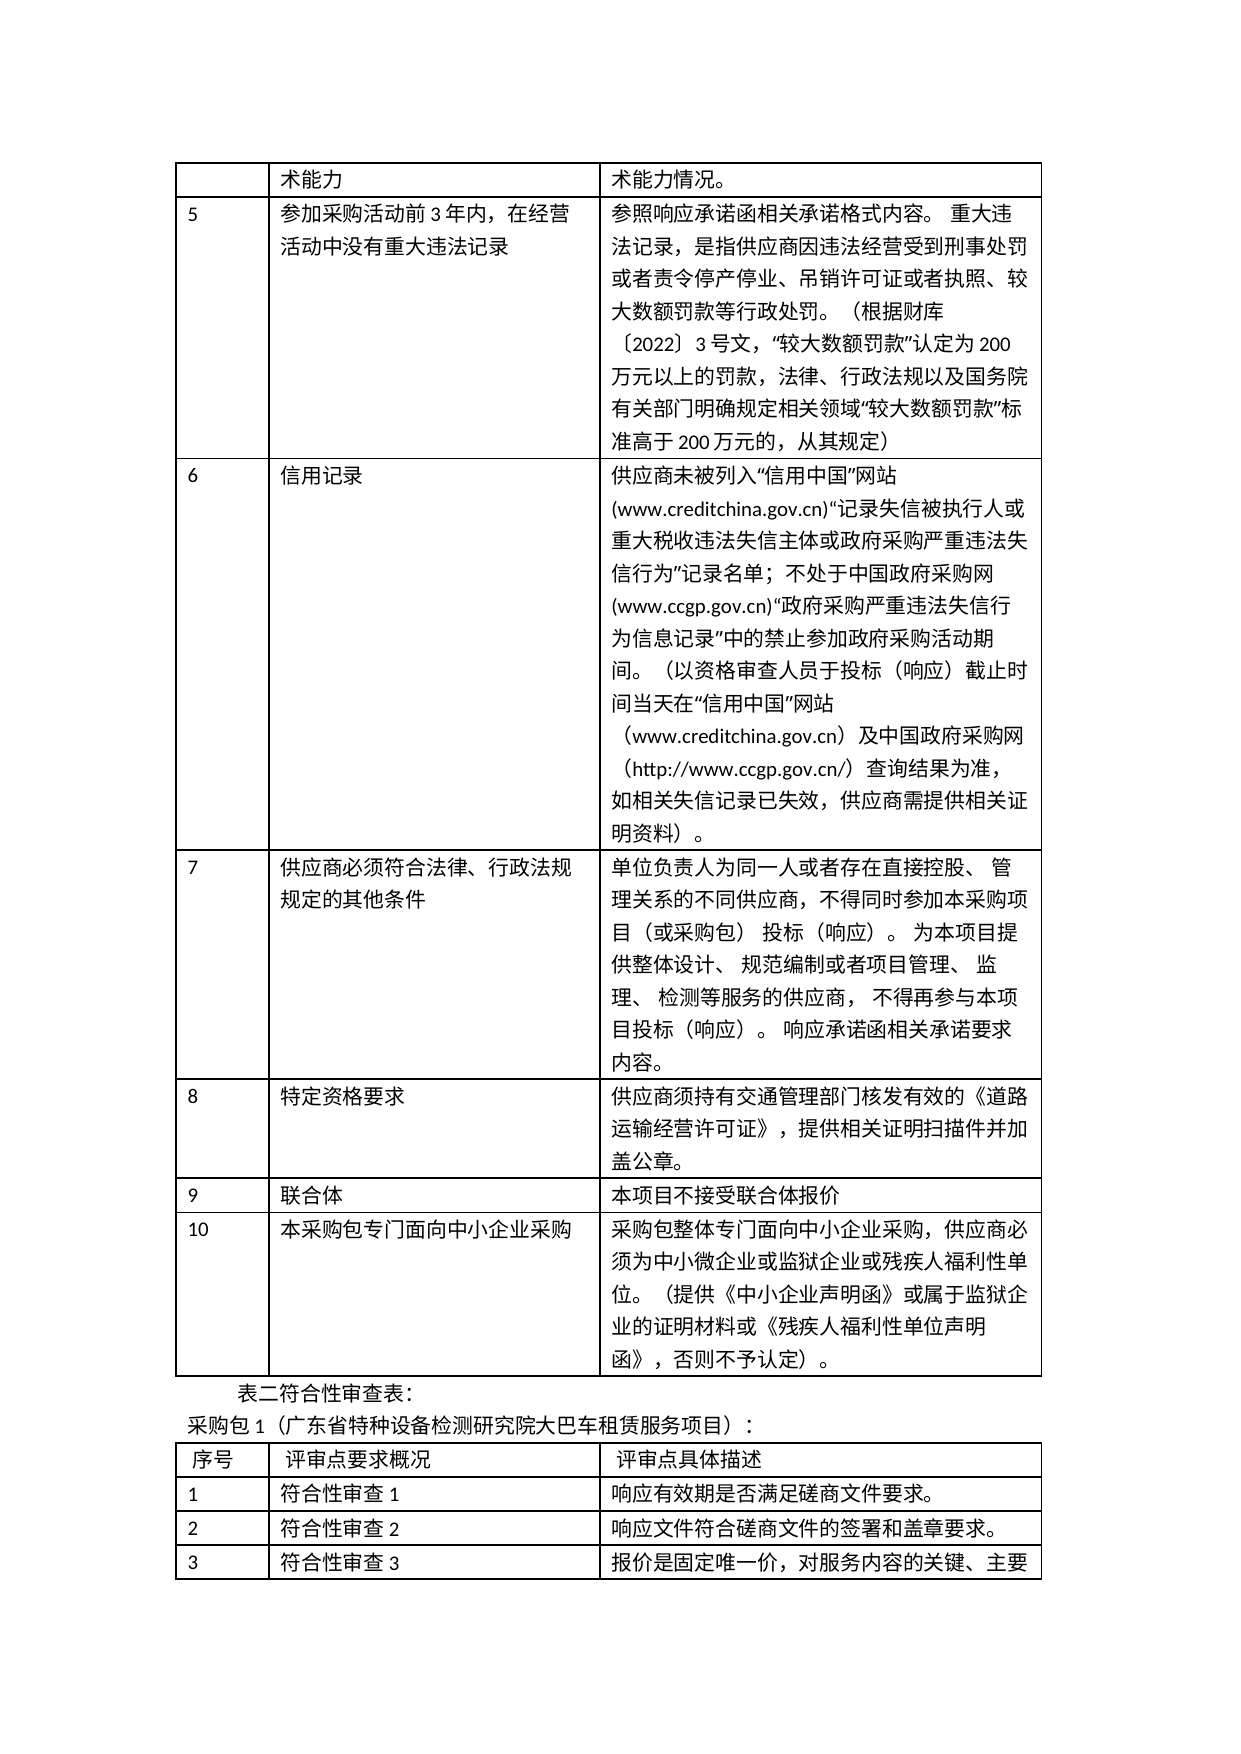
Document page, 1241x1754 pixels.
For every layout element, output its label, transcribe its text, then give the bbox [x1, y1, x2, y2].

table_cell 10 [177, 1213, 268, 1375]
table_header 评审点要求概况 [270, 1444, 599, 1476]
table_cell 联合体 [270, 1179, 599, 1211]
table_cell 供应商未被列入“信用中国”网站(www.creditchina.gov.cn)“记录失信被执行人或重大税收违法失信主体或政府采购严重违法失信行为”记录名单；不处于中国政府采购网(www.ccgp.gov.cn)“政府采购严重违法失信行为信息记录”中的禁止参加政府采购活动期间。（以资格审查人员于投标（响应）截止时间当天在“信用中国”网站（www.creditchina.gov.cn）及中国政府采购网（http://www.ccgp.gov.cn/）查询结果为准，如相关失信记录已失效，供应商需提供相关证明资料）。 [601, 459, 1041, 849]
table_cell 供应商必须符合法律、行政法规规定的其他条件 [270, 851, 599, 1078]
table_cell 4 [177, 164, 268, 196]
table_cell 采购包整体专门面向中小企业采购，供应商必须为中小微企业或监狱企业或残疾人福利性单位。（提供《中小企业声明函》或属于监狱企业的证明材料或《残疾人福利性单位声明函》，否则不予认定）。 [601, 1213, 1041, 1375]
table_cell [601, 164, 1041, 196]
table_header 评审点具体描述 [601, 1444, 1041, 1476]
text 表二符合性审查表： [187, 1377, 1053, 1409]
table_cell 参加采购活动前3年内，在经营活动中没有重大违法记录 [270, 198, 599, 458]
table_cell 6 [177, 459, 268, 849]
table_cell 响应有效期是否满足磋商文件要求。 [601, 1478, 1041, 1510]
text 采购包1（广东省特种设备检测研究院大巴车租赁服务项目）： [187, 1409, 1053, 1442]
table_cell 特定资格要求 [270, 1080, 599, 1177]
table_cell 1 [177, 1478, 268, 1510]
table_cell 参照响应承诺函相关承诺格式内容。 重大违法记录，是指供应商因违法经营受到刑事处罚或者责令停产停业、吊销许可证或者执照、较大数额罚款等行政处罚。（根据财库〔2022〕3号文，“较大数额罚款”认定为200万元以上的罚款，法律、行政法规以及国务院有关部门明确规定相关领域“较大数额罚款”标准高于200万元的，从其规定） [601, 198, 1041, 458]
table_cell 7 [177, 851, 268, 1078]
table_cell 供应商须持有交通管理部门核发有效的《道路运输经营许可证》，提供相关证明扫描件并加盖公章。 [601, 1080, 1041, 1177]
table_cell 信用记录 [270, 459, 599, 849]
table_cell 2 [177, 1512, 268, 1544]
table_cell 本项目不接受联合体报价 [601, 1179, 1041, 1211]
table_cell 5 [177, 198, 268, 458]
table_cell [601, 1546, 1041, 1578]
table_cell 本采购包专门面向中小企业采购 [270, 1213, 599, 1375]
table_cell 响应文件符合磋商文件的签署和盖章要求。 [601, 1512, 1041, 1544]
table_cell 符合性审查2 [270, 1512, 599, 1544]
table_cell 履行合同所必需的设备和专业技术能力 [270, 164, 599, 196]
table_cell 8 [177, 1080, 268, 1177]
table_header 序号 [177, 1444, 268, 1476]
table_cell 3 [177, 1546, 268, 1578]
table_cell 符合性审查3 [270, 1546, 599, 1578]
table_cell 符合性审查1 [270, 1478, 599, 1510]
table_cell 9 [177, 1179, 268, 1211]
table_cell 单位负责人为同一人或者存在直接控股、 管理关系的不同供应商，不得同时参加本采购项目（或采购包） 投标（响应）。 为本项目提供整体设计、 规范编制或者项目管理、 监理、 检测等服务的供应商， 不得再参与本项目投标（响应）。 响应承诺函相关承诺要求内容。 [601, 851, 1041, 1078]
